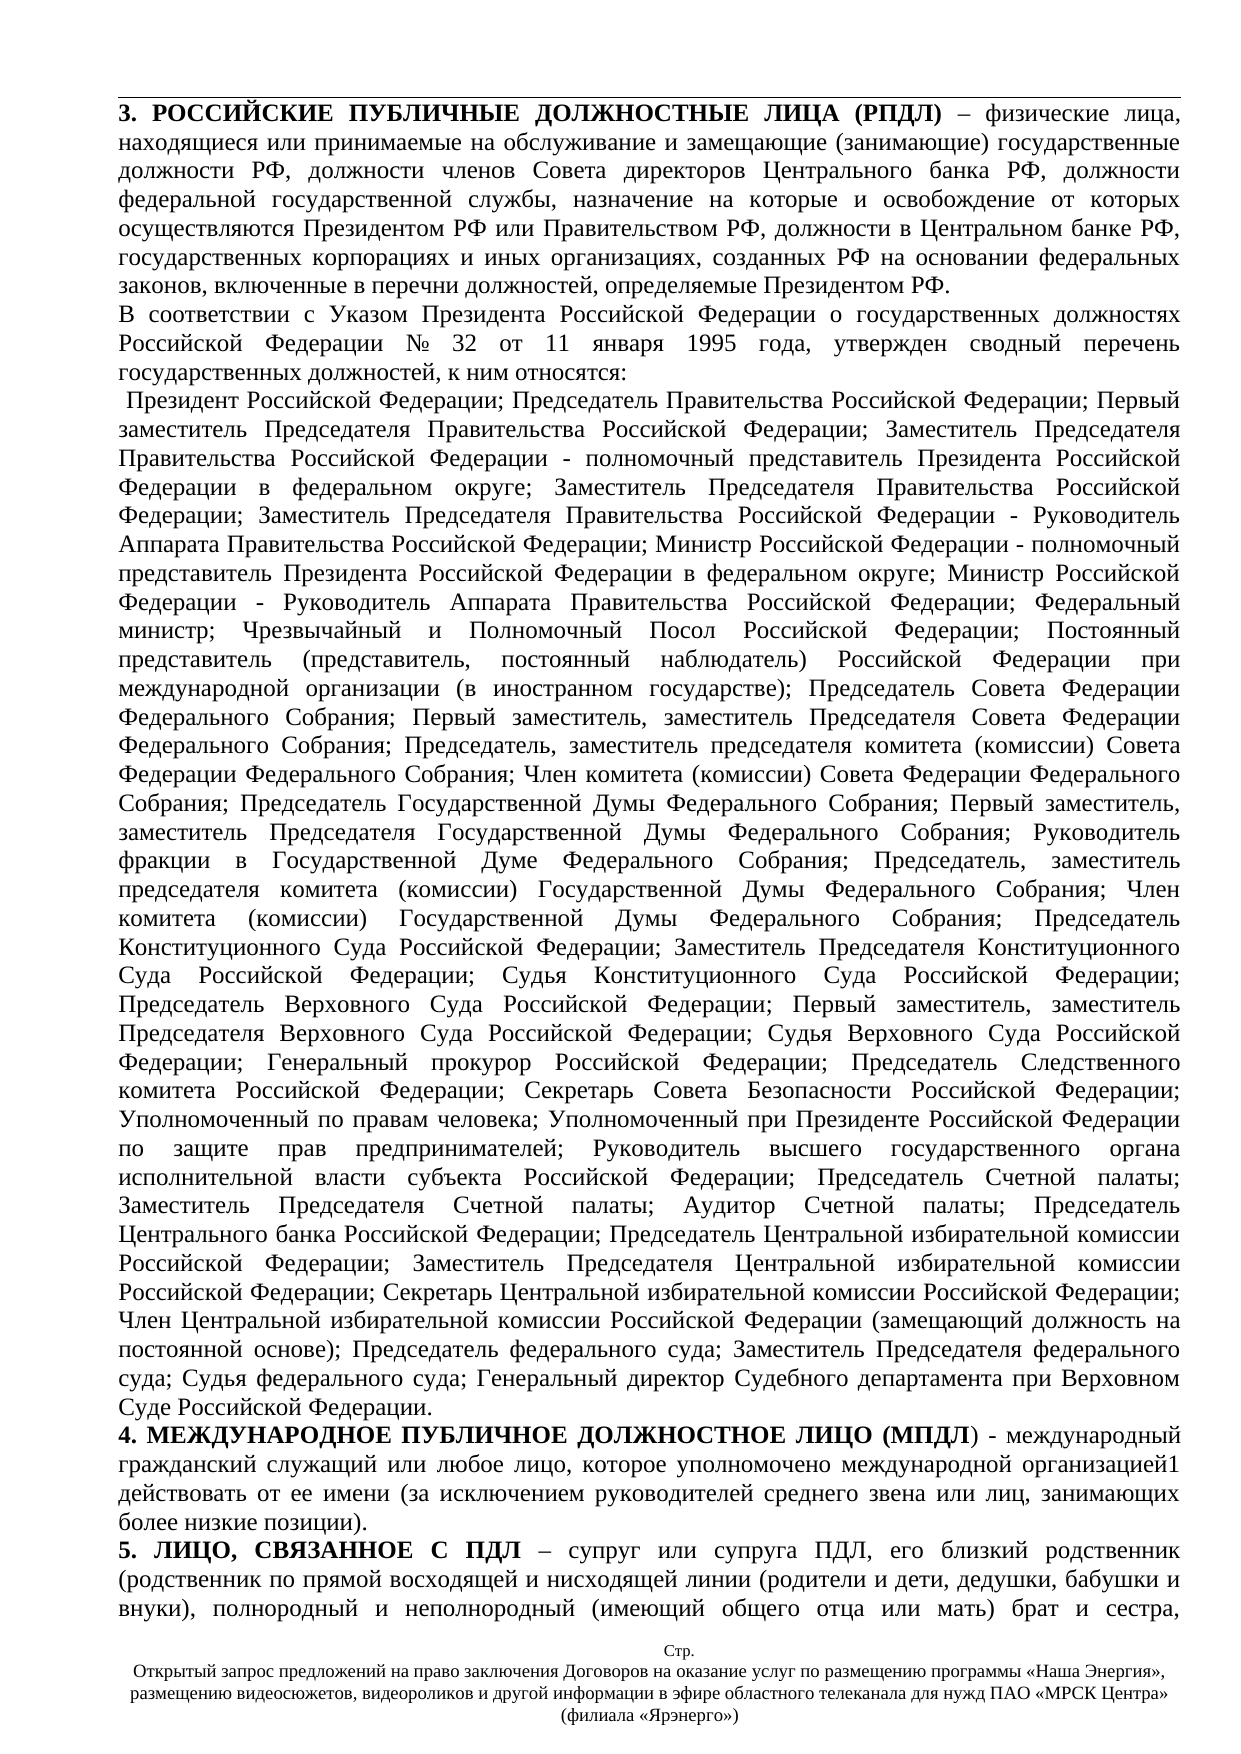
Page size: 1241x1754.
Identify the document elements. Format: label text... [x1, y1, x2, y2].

text 4. МЕЖДУНАРОДНОЕ ПУБЛИЧНОЕ ДОЛЖНОСТНОЕ ЛИЦО (МПДЛ) - международный гражданский служащий или любое лицо, которое уполномочено международной организацией1 действовать от ее имени (за исключением руководителей среднего звена или лиц, занимающих более низкие позиции). [118, 1421, 1181, 1536]
text В соответствии с Указом Президента Российской Федерации о государственных должностях Российской Федерации № 32 от 11 января 1995 года, утвержден сводный перечень государственных должностей, к ним относятся: [118, 299, 1181, 386]
text Президент Российской Федерации; Председатель Правительства Российской Федерации; Первый заместитель Председателя Правительства Российской Федерации; Заместитель Председателя Правительства Российской Федерации - полномочный представитель Президента Российской Федерации в федеральном округе; Заместитель Председателя Правительства Российской Федерации; Заместитель Председателя Правительства Российской Федерации - Руководитель Аппарата Правительства Российской Федерации; Министр Российской Федерации - полномочный представитель Президента Российской Федерации в федеральном округе; Министр Российской Федерации - Руководитель Аппарата Правительства Российской Федерации; Федеральный министр; Чрезвычайный и Полномочный Посол Российской Федерации; Постоянный представитель (представитель, постоянный наблюдатель) Российской Федерации при международной организации (в иностранном государстве); Председатель Совета Федерации Федерального Собрания; Первый заместитель, заместитель Председателя Совета Федерации Федерального Собрания; Председатель, заместитель председателя комитета (комиссии) Совета Федерации Федерального Собрания; Член комитета (комиссии) Совета Федерации Федерального Собрания; Председатель Государственной Думы Федерального Собрания; Первый заместитель, заместитель Председателя Государственной Думы Федерального Собрания; Руководитель фракции в Государственной Думе Федерального Собрания; Председатель, заместитель председателя комитета (комиссии) Государственной Думы Федерального Собрания; Член комитета (комиссии) Государственной Думы Федерального Собрания; Председатель Конституционного Суда Российской Федерации; Заместитель Председателя Конституционного Суда Российской Федерации; Судья Конституционного Суда Российской Федерации; Председатель Верховного Суда Российской Федерации; Первый заместитель, заместитель Председателя Верховного Суда Российской Федерации; Судья Верховного Суда Российской Федерации; Генеральный прокурор Российской Федерации; Председатель Следственного комитета Российской Федерации; Секретарь Совета Безопасности Российской Федерации; Уполномоченный по правам человека; Уполномоченный при Президенте Российской Федерации по защите прав предпринимателей; Руководитель высшего государственного органа исполнительной власти субъекта Российской Федерации; Председатель Счетной палаты; Заместитель Председателя Счетной палаты; Аудитор Счетной палаты; Председатель Центрального банка Российской Федерации; Председатель Центральной избирательной комиссии Российской Федерации; Заместитель Председателя Центральной избирательной комиссии Российской Федерации; Секретарь Центральной избирательной комиссии Российской Федерации; Член Центральной избирательной комиссии Российской Федерации (замещающий должность на постоянной основе); Председатель федерального суда; Заместитель Председателя федерального суда; Судья федерального суда; Генеральный директор Судебного департамента при Верховном Суде Российской Федерации. [118, 386, 1181, 1421]
text 3. РОССИЙСКИЕ ПУБЛИЧНЫЕ ДОЛЖНОСТНЫЕ ЛИЦА (РПДЛ) – физические лица, находящиеся или принимаемые на обслуживание и замещающие (занимающие) государственные должности РФ, должности членов Совета директоров Центрального банка РФ, должности федеральной государственной службы, назначение на которые и освобождение от которых осуществляются Президентом РФ или Правительством РФ, должности в Центральном банке РФ, государственных корпорациях и иных организациях, созданных РФ на основании федеральных законов, включенные в перечни должностей, определяемые Президентом РФ. [118, 98, 1181, 299]
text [118, 1536, 1181, 1622]
